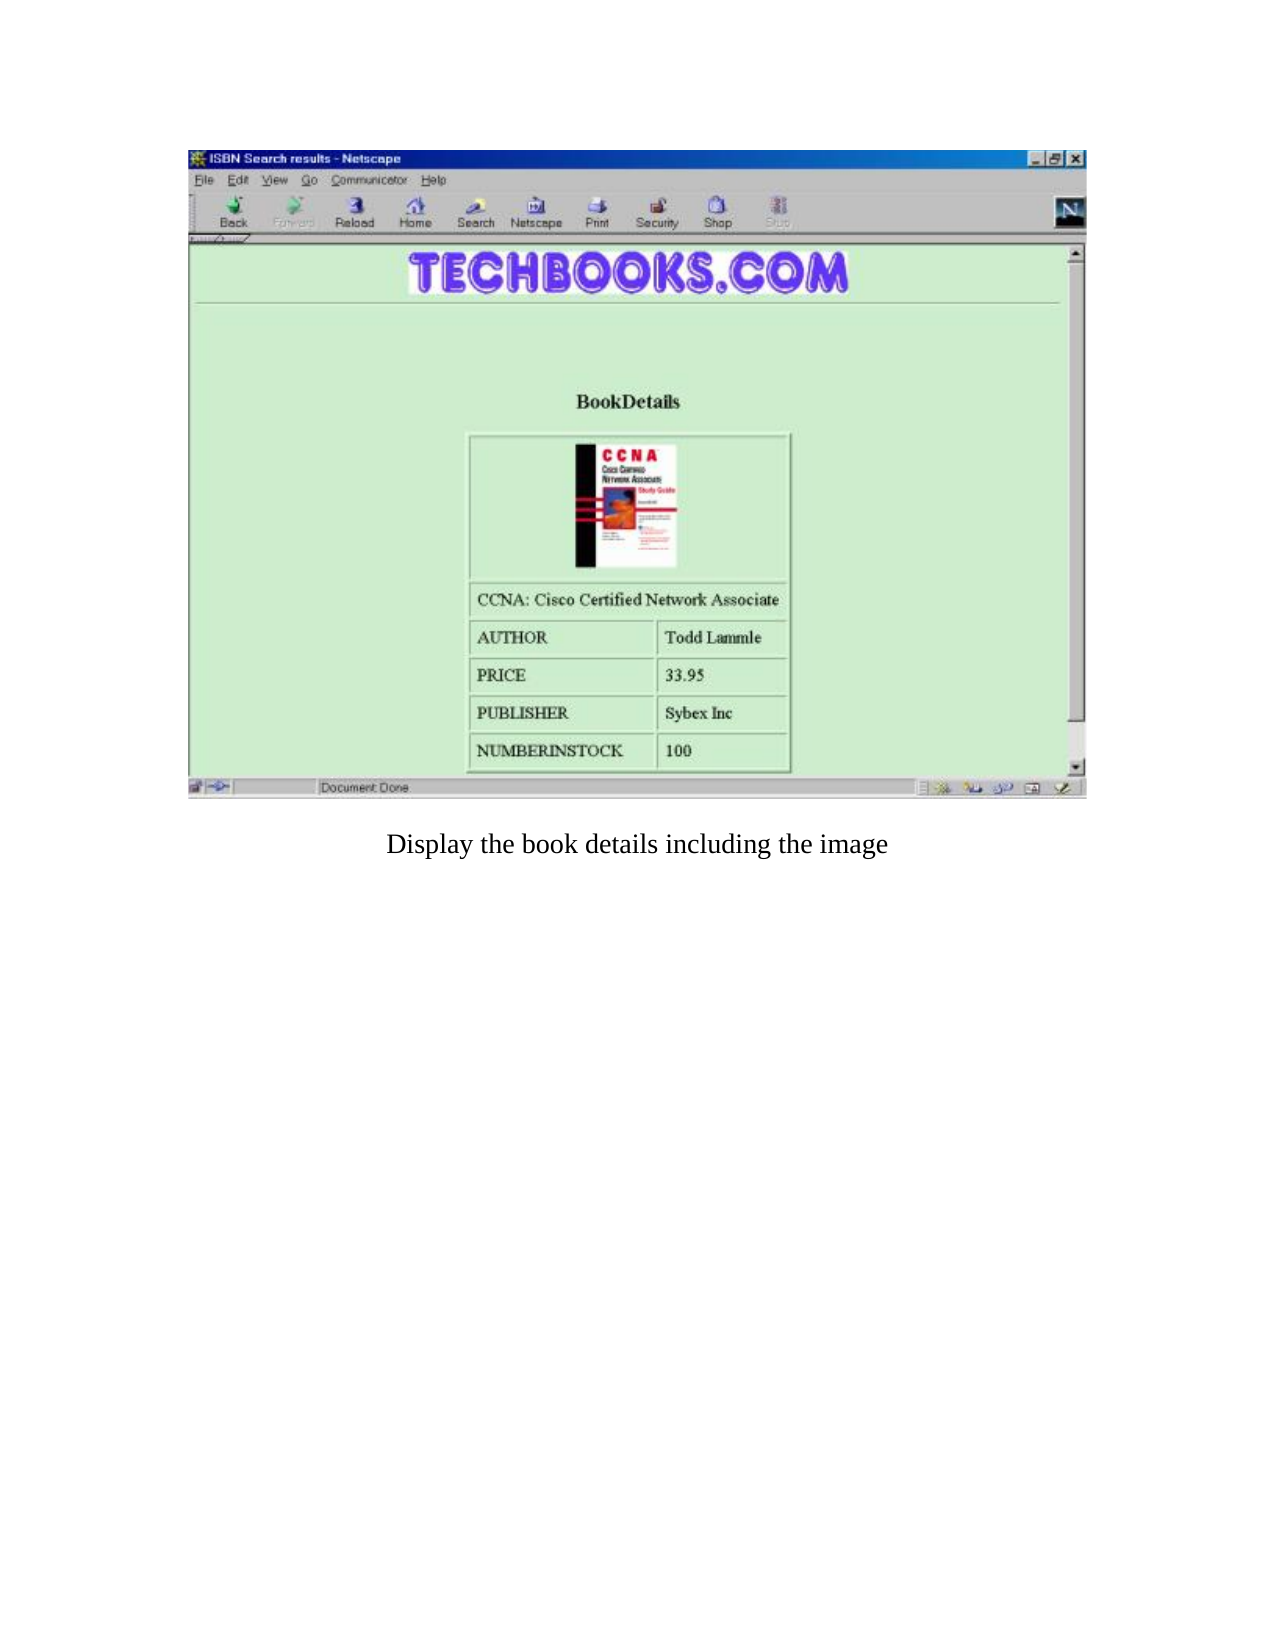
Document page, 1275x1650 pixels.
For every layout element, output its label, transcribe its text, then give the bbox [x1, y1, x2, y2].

text Display the book details including the image [150, 828, 1125, 860]
picture [188, 150, 1087, 799]
